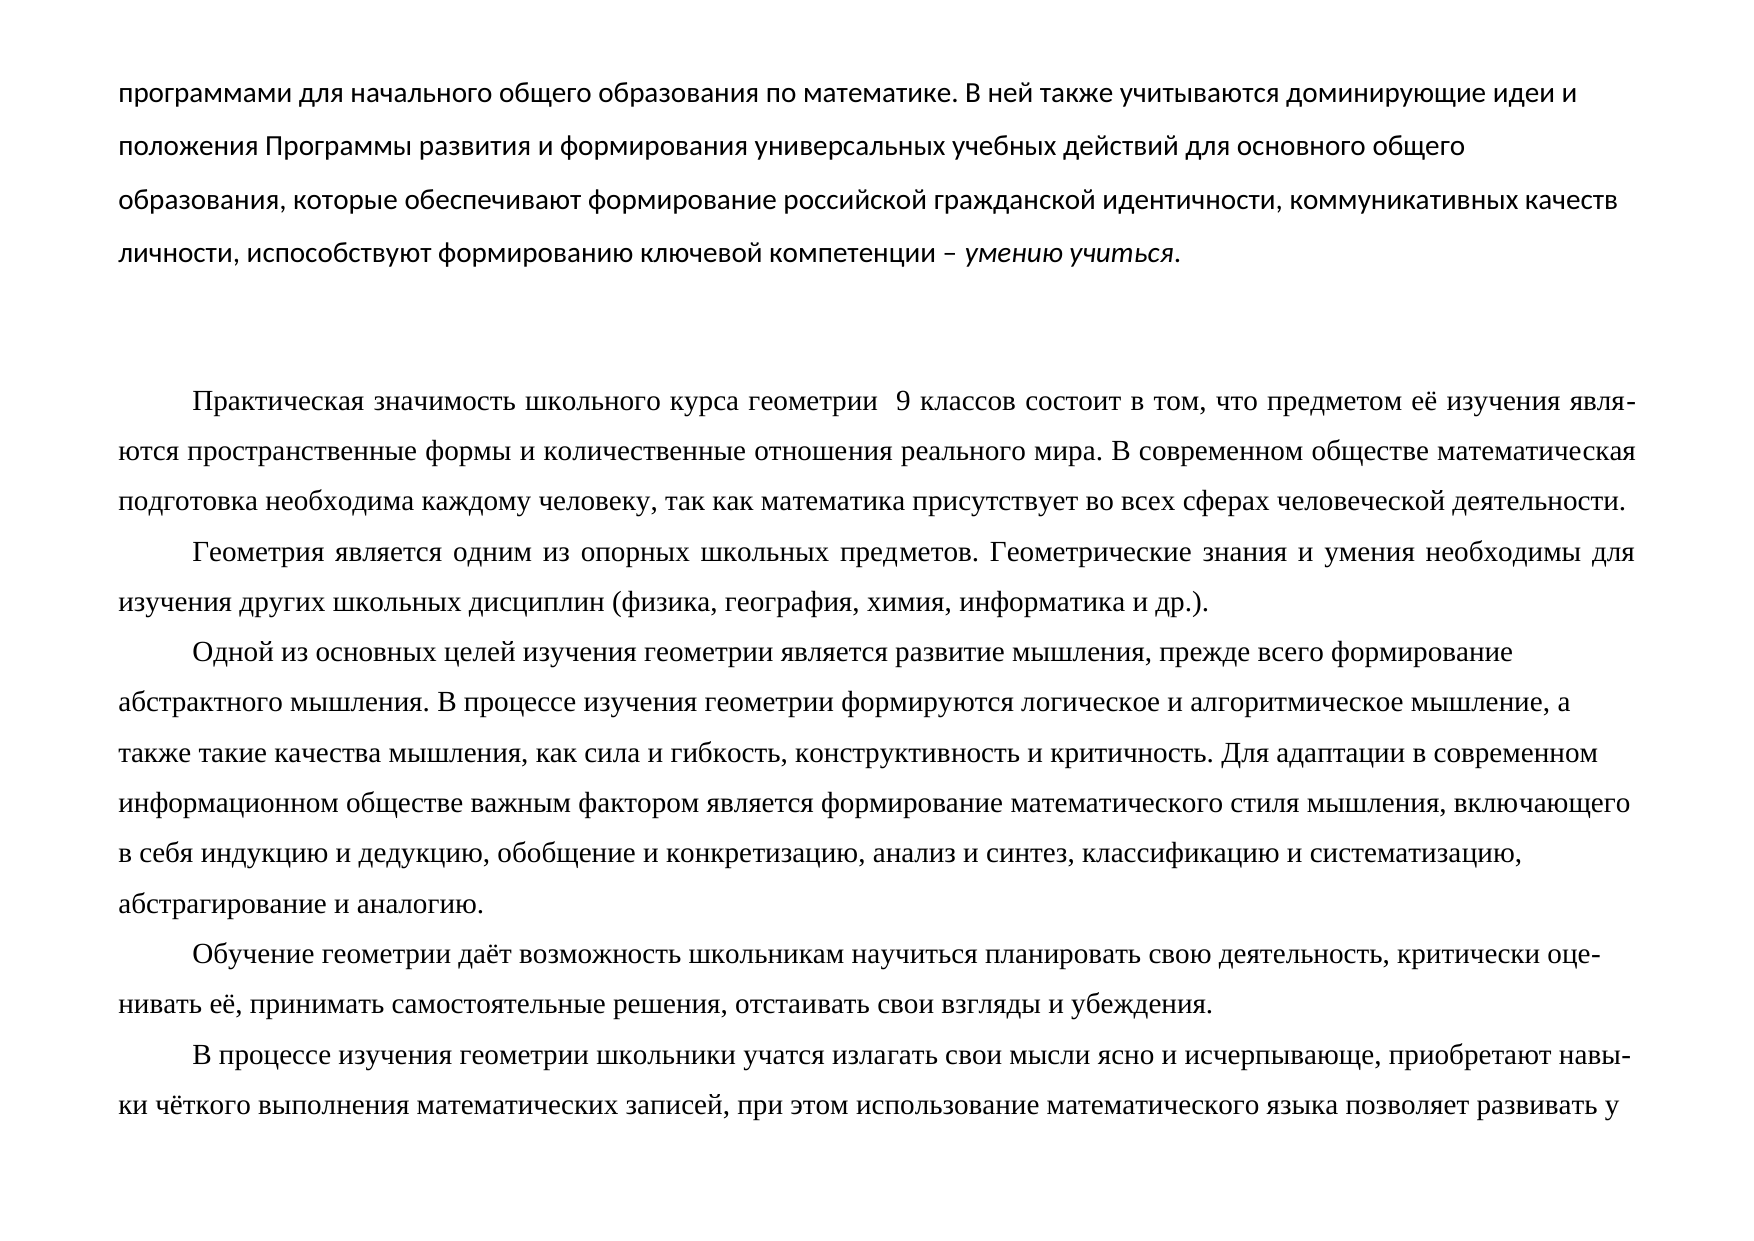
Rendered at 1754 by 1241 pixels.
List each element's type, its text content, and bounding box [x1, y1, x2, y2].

text Обучение геометрии даёт возможность школьникам научиться планировать свою деятельность, критически оценивать её, принимать самостоятельные решения, отстаивать свои взгляды и убеждения. [118, 936, 1636, 1020]
text Геометрия является одним из опорных школьных предметов. Геометрические знания и умения необходимы для изучения других школьных дисциплин (физика, география, химия, информатика и др.). [118, 534, 1636, 617]
text Одной из основных целей изучения геометрии является развитие мышления, прежде всего формирование абстрактного мышления. В процессе изучения геометрии формируются логическое и алгоритмическое мышление, а также такие качества мышления, как сила и гибкость, конструктивность и критичность. Для адаптации в современном информационном обществе важным фактором является формирование математического стиля мышления, включающего в себя индукцию и дедукцию, обобщение и конкретизацию, анализ и синтез, классификацию и систематизацию, абстрагирование и аналогию. [118, 634, 1636, 919]
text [118, 1037, 1636, 1121]
text Практическая значимость школьного курса геометрии 9 классов состоит в том, что предметом её изучения являются пространственные формы и количественные отношения реального мира. В современном обществе математическая подготовка необходима каждому человеку, так как математика присутствует во всех сферах человеческой деятельности. [118, 383, 1636, 517]
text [118, 74, 1636, 270]
